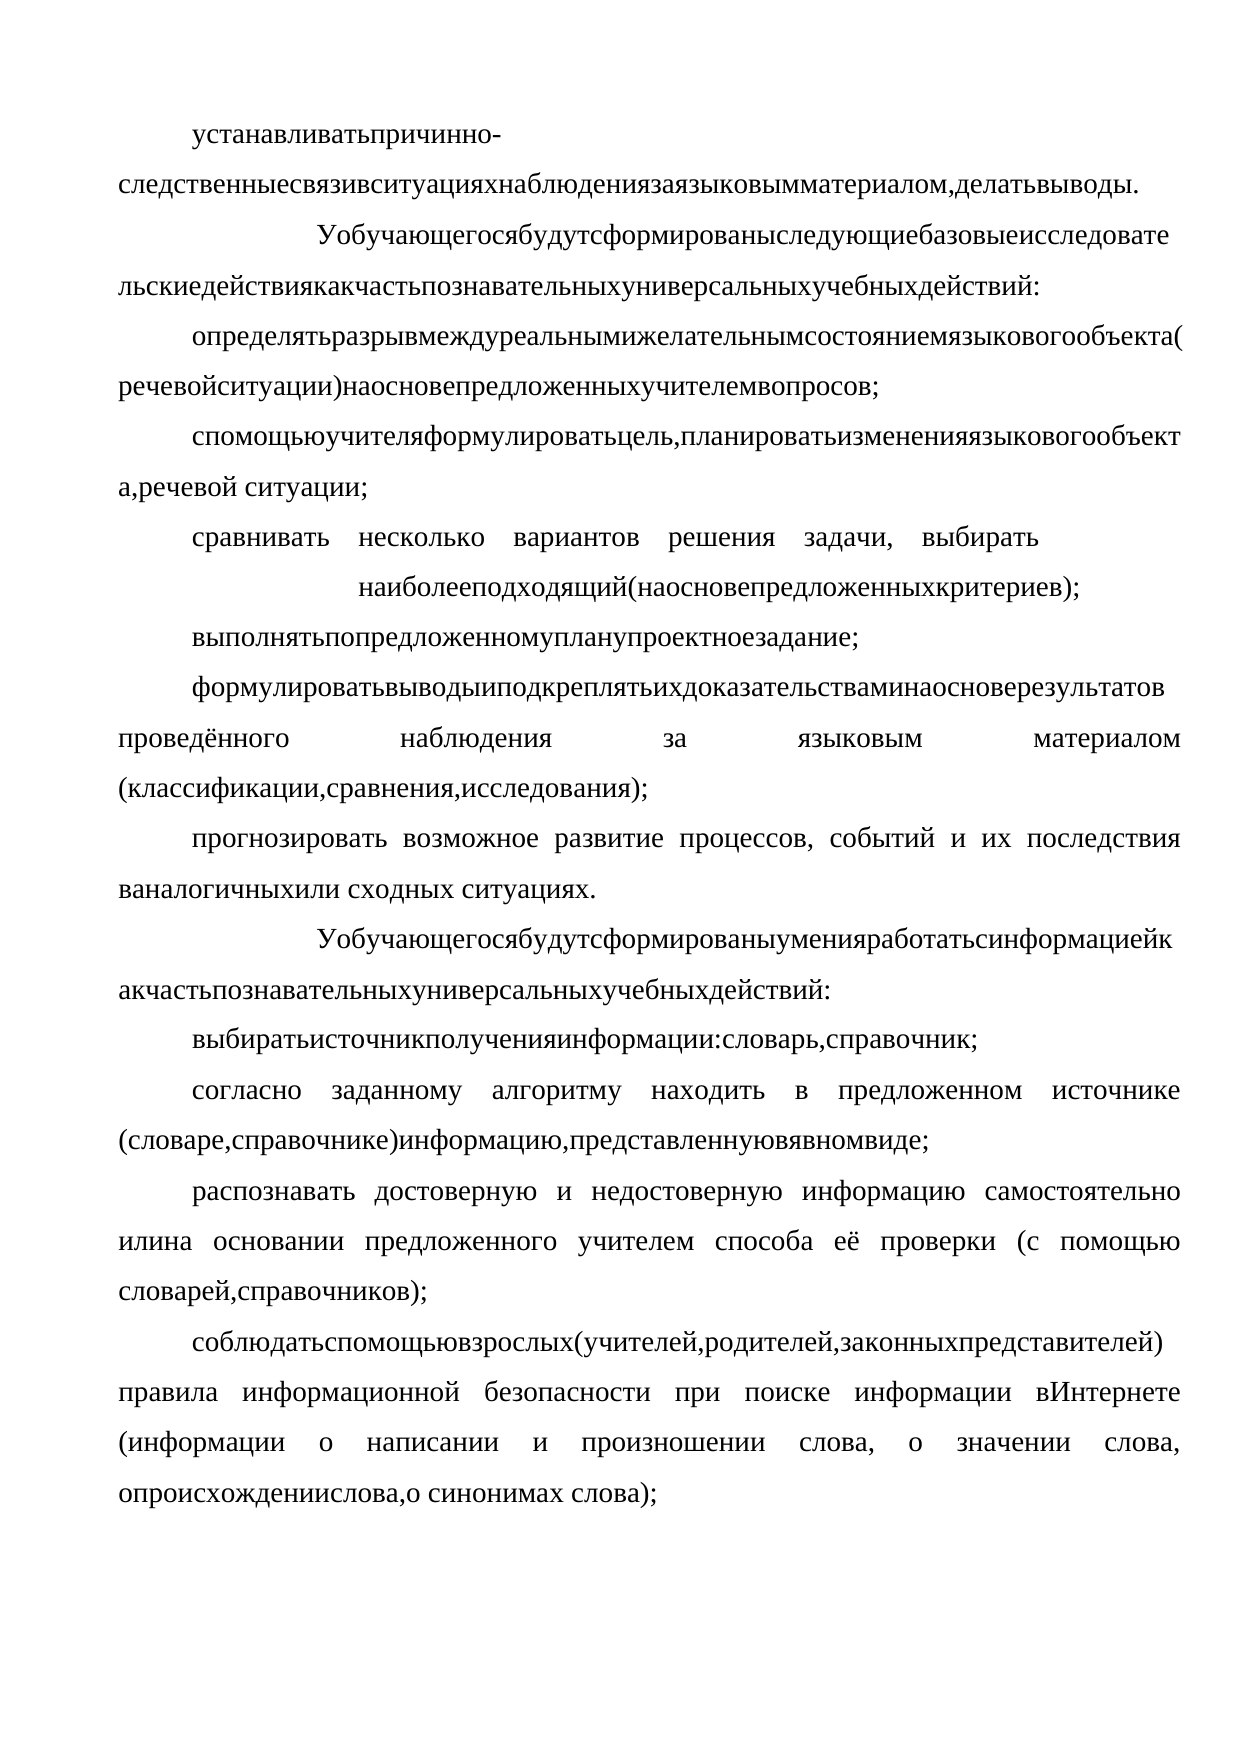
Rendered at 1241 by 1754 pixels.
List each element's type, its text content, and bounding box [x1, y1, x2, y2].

text распознавать достоверную и недостоверную информацию самостоятельно илина основании предложенного учителем способа её проверки (с помощью словарей,справочников); [118, 1173, 1181, 1307]
list Уобучающегосябудутсформированыследующиебазовыеисследовательскиедействиякакчастьпознавательныхуниверсальныхучебныхдействий: [118, 217, 1181, 301]
text сравнивать несколько вариантов решения задачи, выбирать наиболееподходящий(наосновепредложенныхкритериев); [118, 519, 1181, 603]
text формулироватьвыводыиподкреплятьихдоказательстваминаосноверезультатов проведённого наблюдения за языковым материалом (классификации,сравнения,исследования); [118, 669, 1182, 804]
list Уобучающегосябудутсформированыуменияработатьсинформациейкакчастьпознавательныхуниверсальныхучебныхдействий: [118, 921, 1181, 1005]
text устанавливатьпричинно-следственныесвязивситуацияхнаблюдениязаязыковымматериалом,делатьвыводы. [118, 116, 1181, 200]
text прогнозировать возможное развитие процессов, событий и их последствия ваналогичныхили сходных ситуациях. [118, 821, 1182, 904]
text спомощьюучителяформулироватьцель,планироватьизмененияязыковогообъекта,речевой ситуации; [118, 418, 1192, 502]
text согласно заданному алгоритму находить в предложенном источнике (словаре,справочнике)информацию,представленнуювявномвиде; [118, 1072, 1181, 1156]
text выбиратьисточникполученияинформации:словарь,справочник; [192, 1022, 1192, 1055]
text соблюдатьспомощьювзрослых(учителей,родителей,законныхпредставителей) правила информационной безопасности при поиске информации вИнтернете (информации о написании и произношении слова, о значении слова, опроисхождениислова,о синонимах слова); [118, 1324, 1181, 1508]
text выполнятьпопредложенномупланупроектноезадание; [192, 620, 1192, 653]
text определятьразрывмеждуреальнымижелательнымсостояниемязыковогообъекта(речевойситуации)наосновепредложенныхучителемвопросов; [118, 318, 1192, 402]
